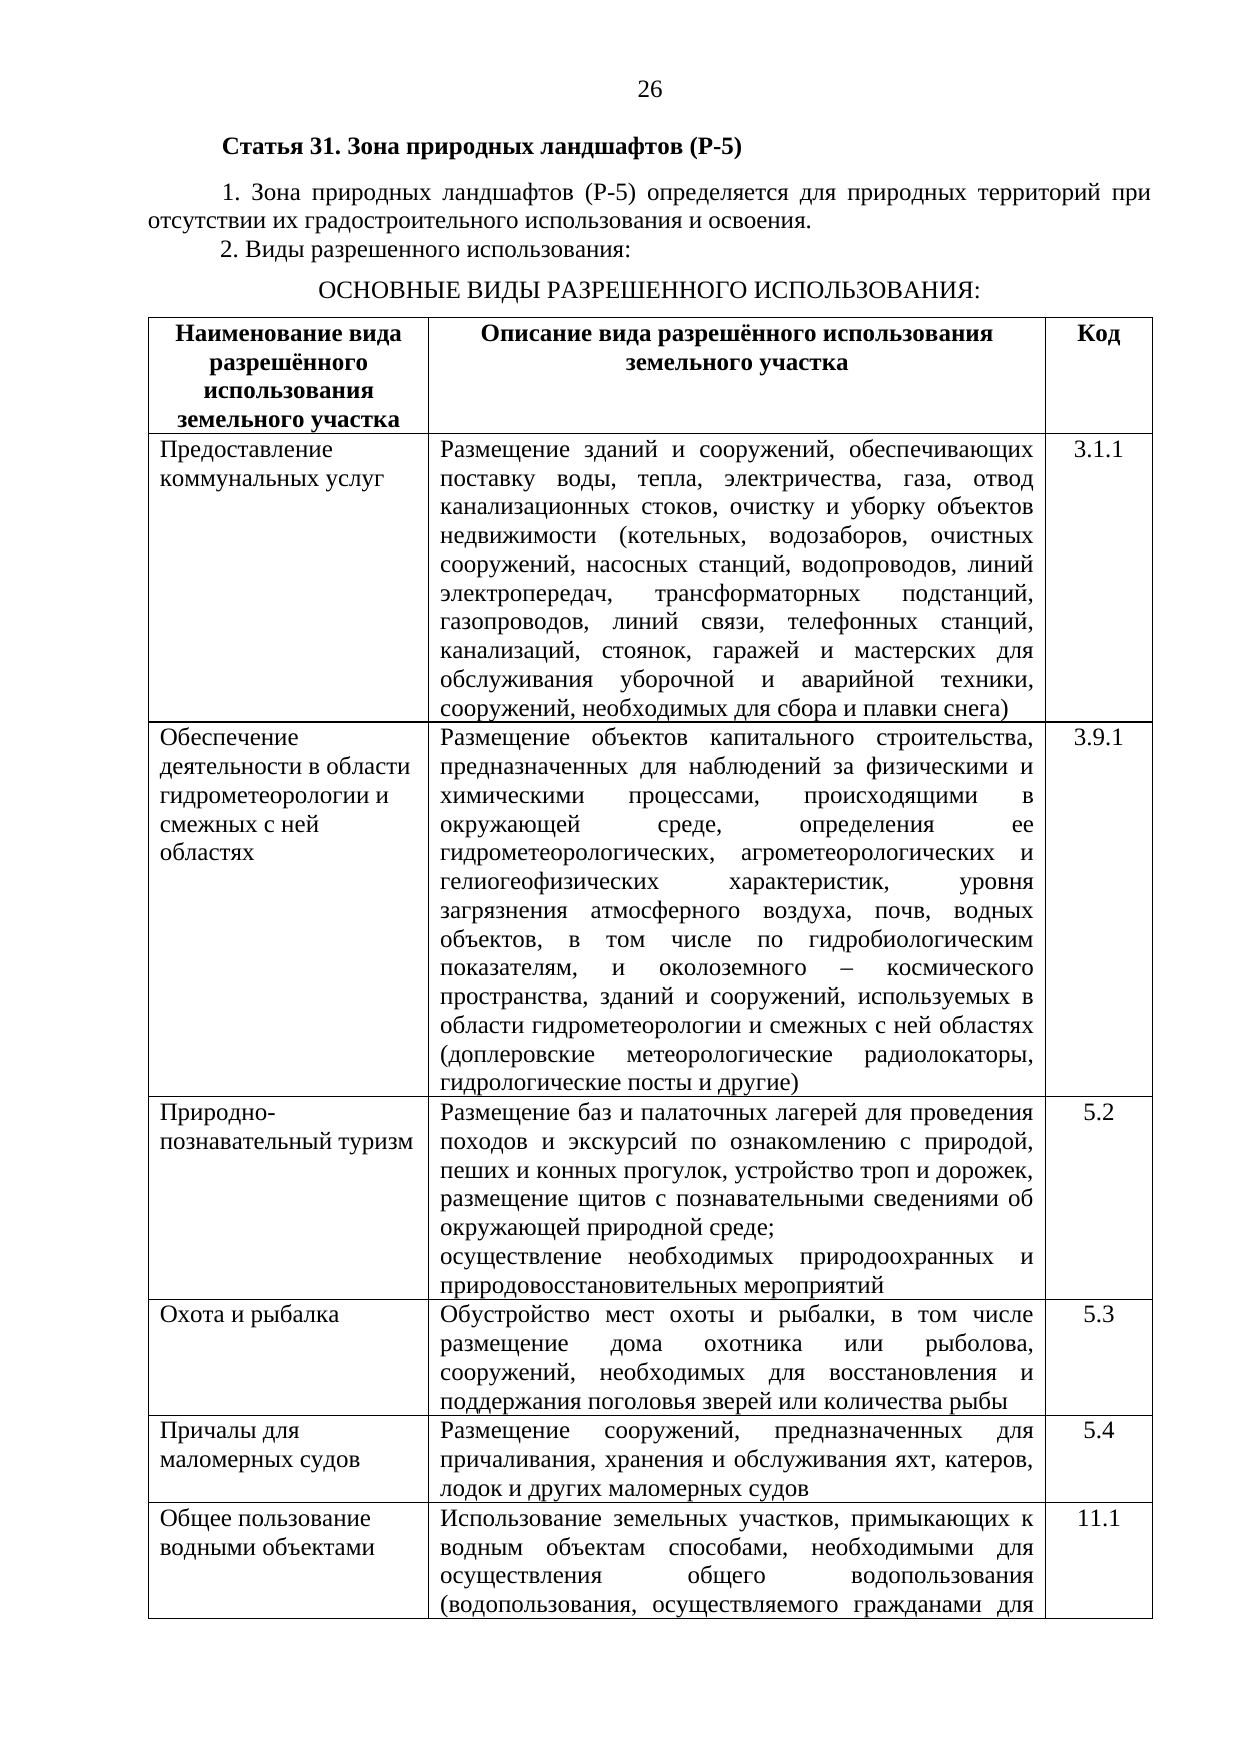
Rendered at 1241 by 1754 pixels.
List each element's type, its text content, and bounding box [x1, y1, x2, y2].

table_cell Предоставление коммунальных услуг [149, 434, 428, 721]
table_cell Причалы для маломерных судов [149, 1416, 428, 1502]
table_cell Природно-познавательный туризм [149, 1097, 428, 1298]
table_cell Размещение объектов капитального строительства, предназначенных для наблюдений за физическими и химическими процессами, происходящими в окружающей среде, определения ее гидрометеорологических, агрометеорологических и гелиогеофизических характеристик, уровня загрязнения атмосферного воздуха, почв, водных объектов, в том числе по гидробиологическим показателям, и околоземного – космического пространства, зданий и сооружений, используемых в области гидрометеорологии и смежных с ней областях (доплеровские метеорологические радиолокаторы, гидрологические посты и другие) [429, 723, 1045, 1096]
table_cell Размещение сооружений, предназначенных для причаливания, хранения и обслуживания яхт, катеров, лодок и других маломерных судов [429, 1416, 1045, 1502]
table_header Наименование вида разрешённого использования земельного участка [149, 318, 428, 433]
table_cell Размещение баз и палаточных лагерей для проведения походов и экскурсий по ознакомлению с природой, пеших и конных прогулок, устройство троп и дорожек, размещение щитов с познавательными сведениями об окружающей природной среде; осуществление необходимых природоохранных и природовосстановительных мероприятий [429, 1097, 1045, 1298]
table_cell 3.9.1 [1046, 723, 1152, 1096]
table_cell Размещение зданий и сооружений, обеспечивающих поставку воды, тепла, электричества, газа, отвод канализационных стоков, очистку и уборку объектов недвижимости (котельных, водозаборов, очистных сооружений, насосных станций, водопроводов, линий электропередач, трансформаторных подстанций, газопроводов, линий связи, телефонных станций, канализаций, стоянок, гаражей и мастерских для обслуживания уборочной и аварийной техники, сооружений, необходимых для сбора и плавки снега) [429, 434, 1045, 721]
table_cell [429, 1503, 1045, 1618]
text 2. Виды разрешенного использования: [148, 234, 1152, 263]
table_cell 5.2 [1046, 1097, 1152, 1298]
table_cell Обеспечение деятельности в области гидрометеорологии и смежных с ней областях [149, 723, 428, 1096]
table_cell 5.3 [1046, 1300, 1152, 1414]
text ОСНОВНЫЕ ВИДЫ РАЗРЕШЕННОГО ИСПОЛЬЗОВАНИЯ: [148, 276, 1152, 304]
table_cell Общее пользование водными объектами [149, 1503, 428, 1618]
list Статья 31. Зона природных ландшафтов (Р-5) [148, 131, 1163, 160]
table_cell 3.1.1 [1046, 434, 1152, 721]
table_cell 11.1 [1046, 1503, 1152, 1618]
text 1. Зона природных ландшафтов (Р-5) определяется для природных территорий при отсутствии их градостроительного использования и освоения. [148, 177, 1152, 234]
table_cell Охота и рыбалка [149, 1300, 428, 1414]
table_cell 5.4 [1046, 1416, 1152, 1502]
table_header Код [1046, 318, 1152, 433]
table_header Описание вида разрешённого использования земельного участка [429, 318, 1045, 433]
table_cell Обустройство мест охоты и рыбалки, в том числе размещение дома охотника или рыболова, сооружений, необходимых для восстановления и поддержания поголовья зверей или количества рыбы [429, 1300, 1045, 1414]
